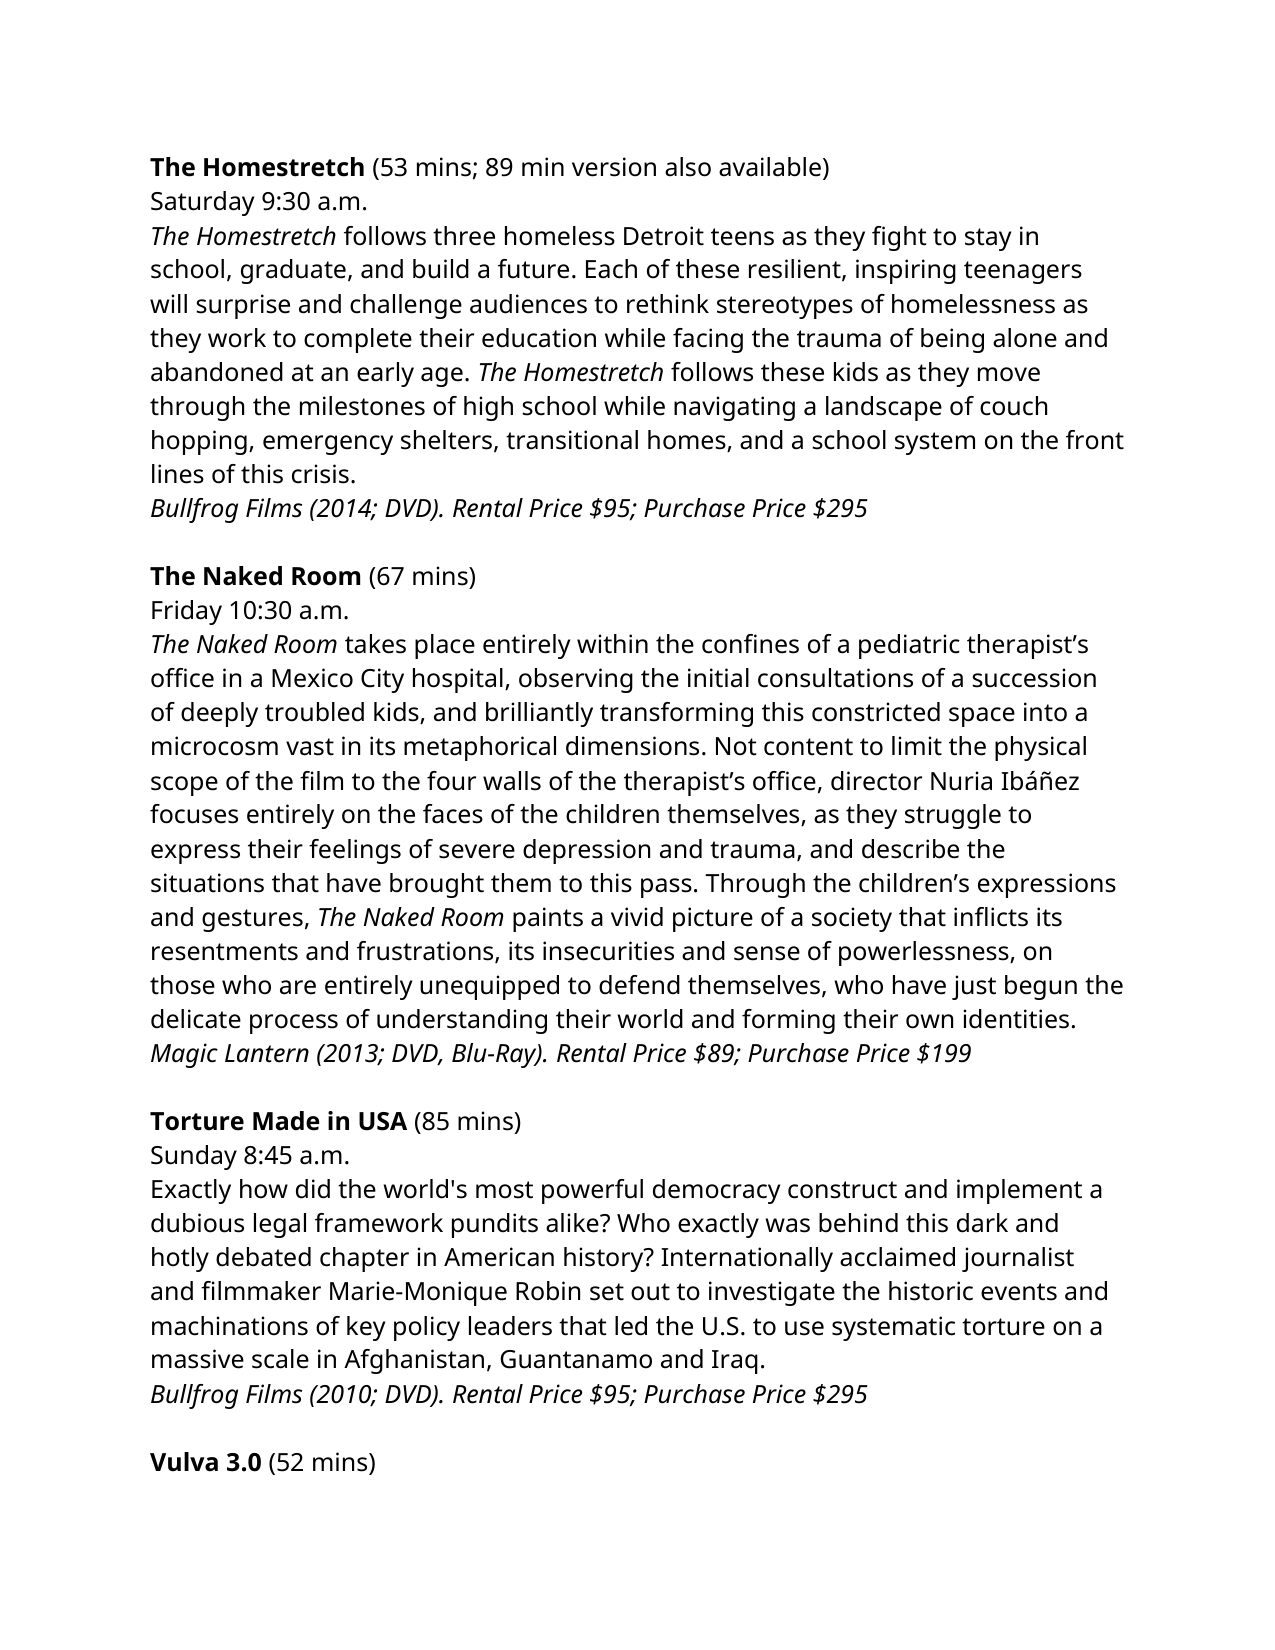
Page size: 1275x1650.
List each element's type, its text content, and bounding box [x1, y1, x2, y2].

text Saturday 9:30 a.m. [150, 184, 1125, 218]
text The Naked Room (67 mins) [150, 559, 1125, 593]
text The Naked Room takes place entirely within the confines of a pediatric therapist’s office in a Mexico City hospital, observing the initial consultations of a succession of deeply troubled kids, and brilliantly transforming this constricted space into a microcosm vast in its metaphorical dimensions. Not content to limit the physical scope of the film to the four walls of the therapist’s office, director Nuria Ibáñez focuses entirely on the faces of the children themselves, as they struggle to express their feelings of severe depression and trauma, and describe the situations that have brought them to this pass. Through the children’s expressions and gestures, The Naked Room paints a vivid picture of a society that inflicts its resentments and frustrations, its insecurities and sense of powerlessness, on those who are entirely unequipped to defend themselves, who have just begun the delicate process of understanding their world and forming their own identities. [150, 627, 1125, 1036]
text Magic Lantern (2013; DVD, Blu-Ray). Rental Price $89; Purchase Price $199 [150, 1036, 1125, 1070]
text Sunday 8:45 a.m. [150, 1138, 1125, 1172]
text Vulva 3.0 (52 mins) [150, 1444, 1125, 1478]
text Friday 10:30 a.m. [150, 593, 1125, 627]
text Torture Made in USA (85 mins) [150, 1104, 1125, 1138]
text Bullfrog Films (2010; DVD). Rental Price $95; Purchase Price $295 [150, 1376, 1125, 1410]
text Exactly how did the world's most powerful democracy construct and implement a dubious legal framework pundits alike? Who exactly was behind this dark and hotly debated chapter in American history? Internationally acclaimed journalist and filmmaker Marie-Monique Robin set out to investigate the historic events and machinations of key policy leaders that led the U.S. to use systematic torture on a massive scale in Afghanistan, Guantanamo and Iraq. [150, 1172, 1125, 1376]
text The Homestretch (53 mins; 89 min version also available) [150, 150, 1125, 184]
text The Homestretch follows three homeless Detroit teens as they fight to stay in school, graduate, and build a future. Each of these resilient, inspiring teenagers will surprise and challenge audiences to rethink stereotypes of homelessness as they work to complete their education while facing the trauma of being alone and abandoned at an early age. The Homestretch follows these kids as they move through the milestones of high school while navigating a landscape of couch hopping, emergency shelters, transitional homes, and a school system on the front lines of this crisis. [150, 218, 1125, 491]
text Bullfrog Films (2014; DVD). Rental Price $95; Purchase Price $295 [150, 491, 1125, 525]
